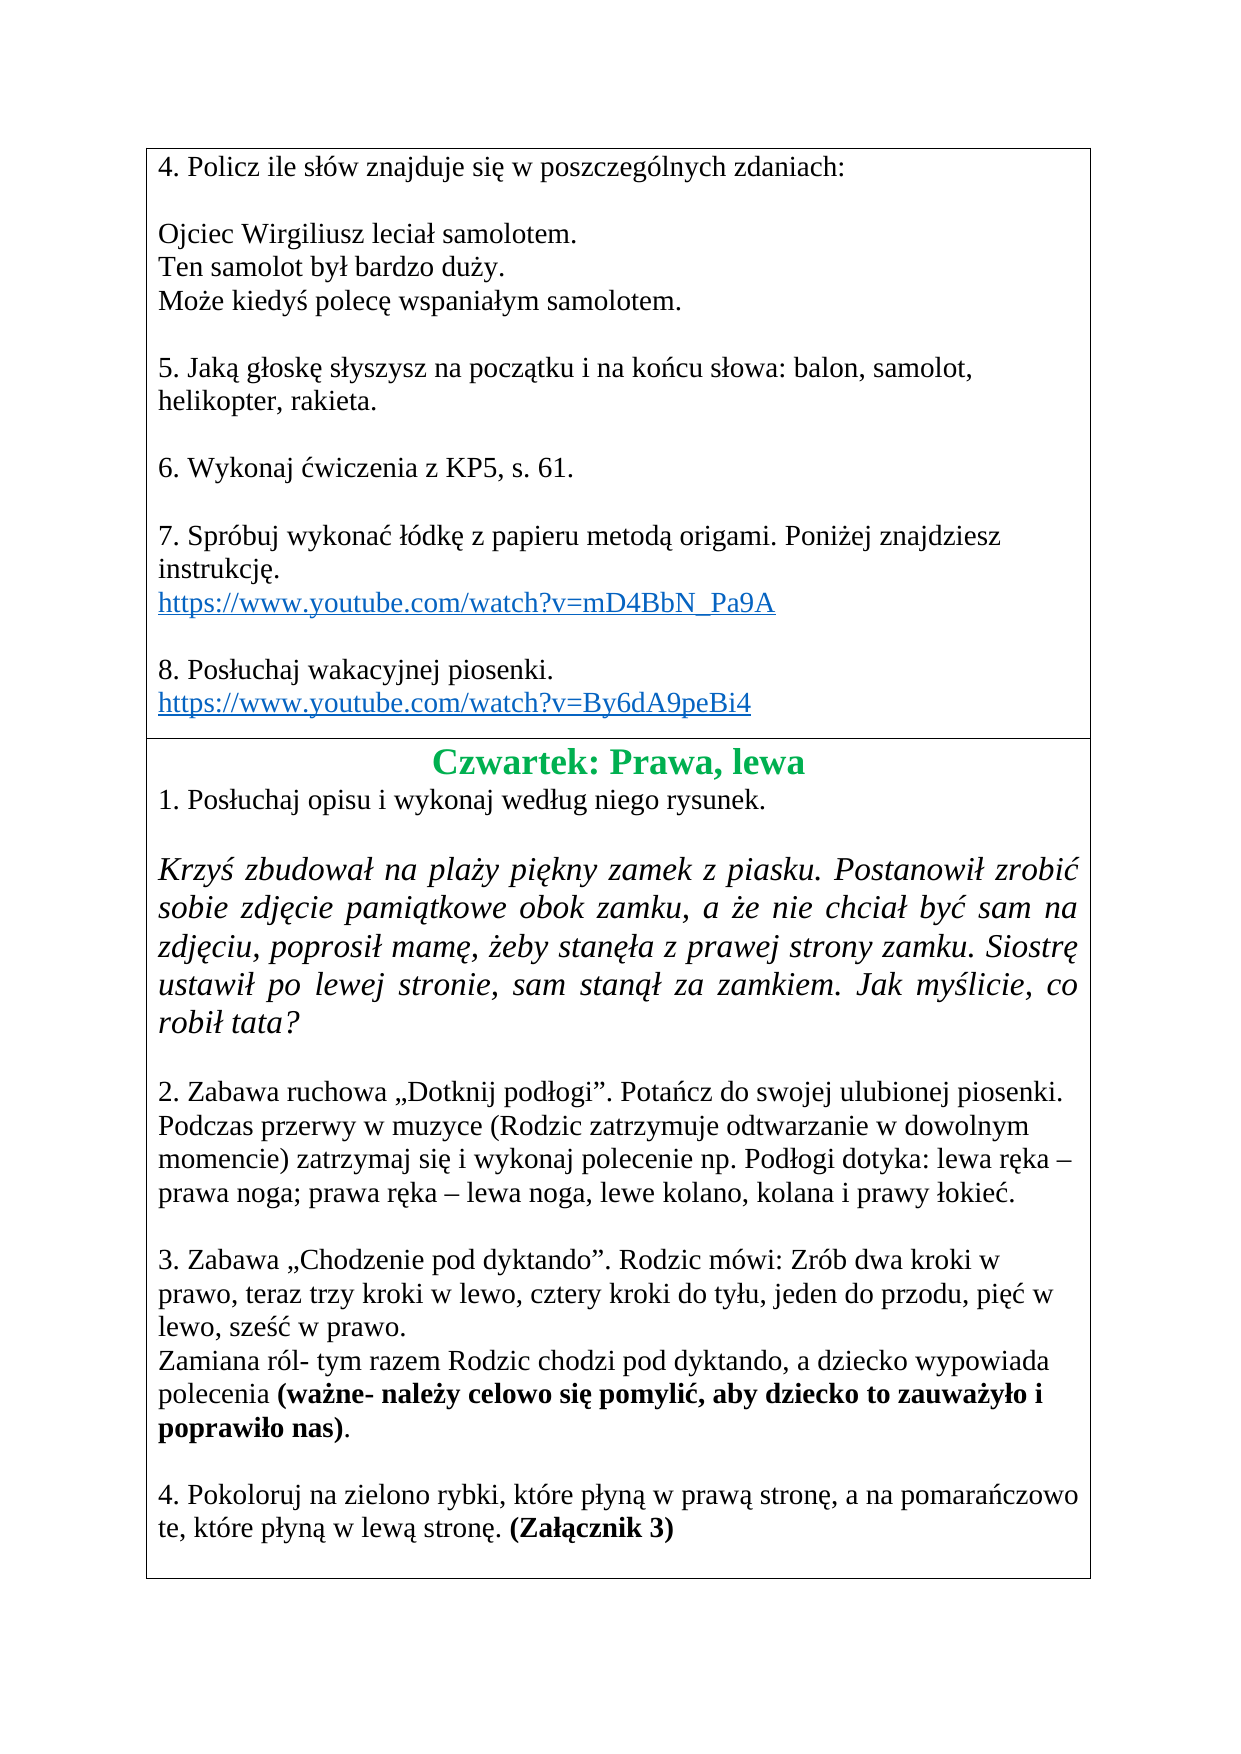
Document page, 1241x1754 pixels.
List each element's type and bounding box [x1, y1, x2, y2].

table_cell [147, 739, 1090, 1578]
table_cell [147, 149, 1090, 738]
